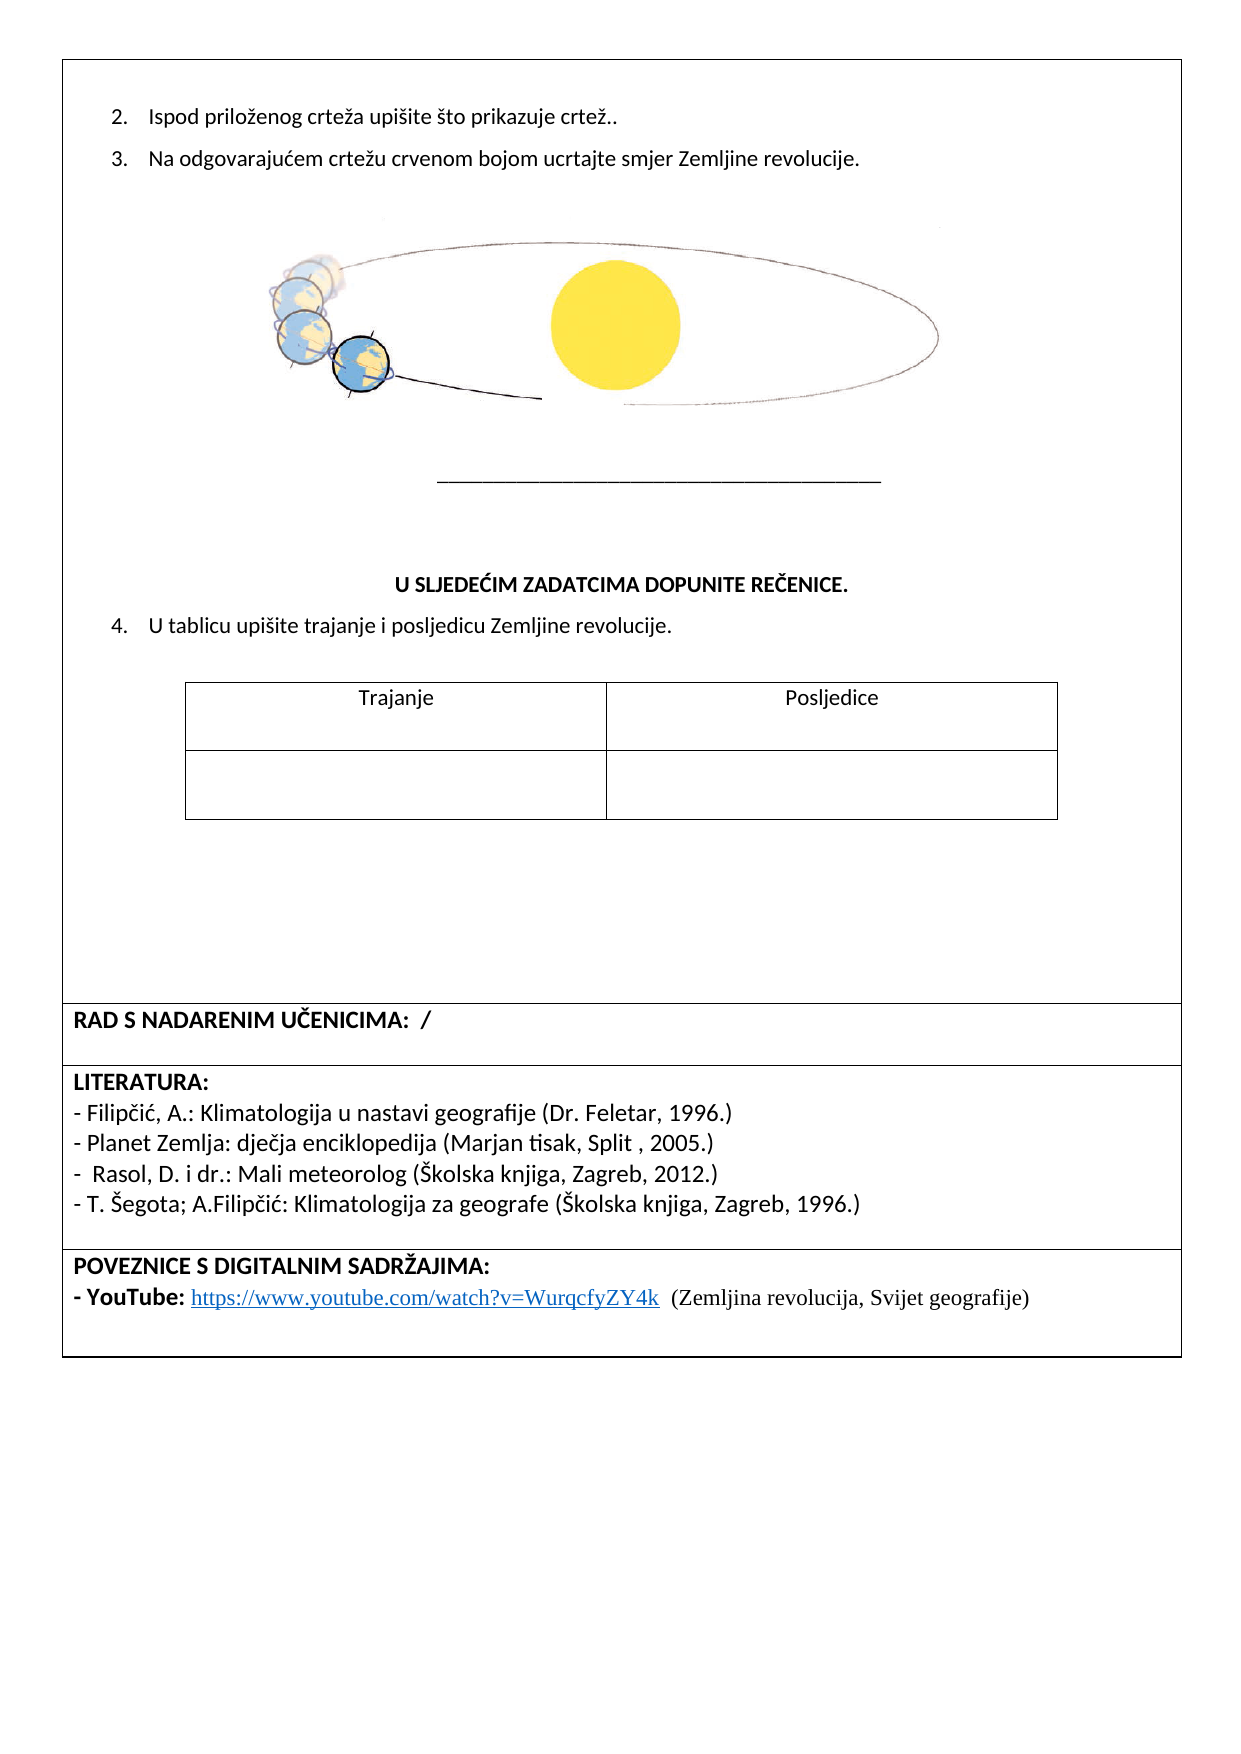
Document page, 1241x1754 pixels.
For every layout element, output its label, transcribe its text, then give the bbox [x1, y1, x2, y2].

table_cell RAD S NADARENIM UČENICIMA: / [63, 1004, 1181, 1065]
table_cell LITERATURA: - Filipčić, A.: Klimatologija u nastavi geografije (Dr. Feletar, 1996.) - Planet Zemlja: dječja enciklopedija (Marjan tisak, Split , 2005.) - Rasol, D. i dr.: Mali meteorolog (Školska knjiga, Zagreb, 2012.) - T. Šegota; A.Filipčić: Klimatologija za geografe (Školska knjiga, Zagreb, 1996.) [63, 1066, 1181, 1249]
picture [260, 214, 983, 430]
table_cell POVEZNICE S DIGITALNIM SADRŽAJIMA: - YouTube: https://www.youtube.com/watch?v=WurqcfyZY4k (Zemljina revolucija, Svijet geografije) [63, 1250, 1181, 1356]
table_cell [63, 60, 1181, 1003]
